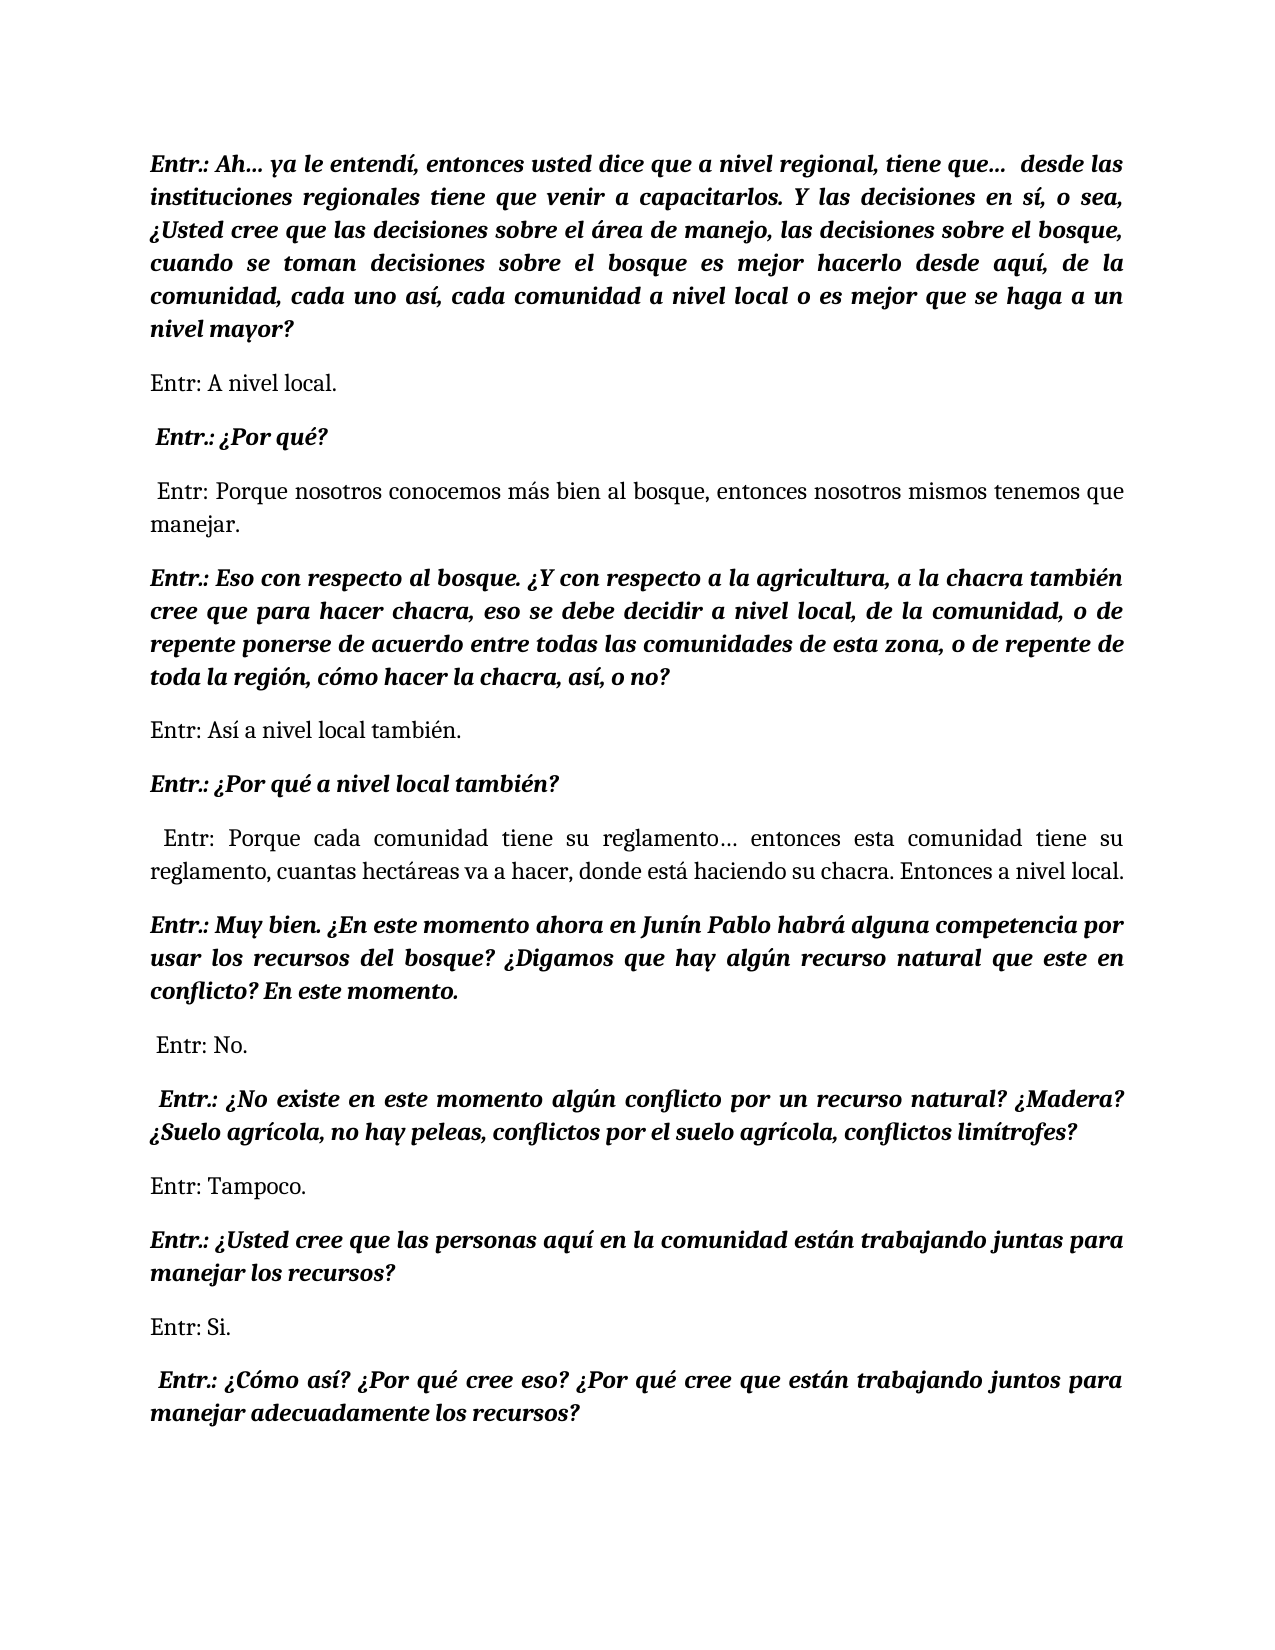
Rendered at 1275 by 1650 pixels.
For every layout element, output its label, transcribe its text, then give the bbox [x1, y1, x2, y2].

text Entr.: Eso con respecto al bosque. ¿Y con respecto a la agricultura, a la chacra también cree que para hacer chacra, eso se debe decidir a nivel local, de la comunidad, o de repente ponerse de acuerdo entre todas las comunidades de esta zona, o de repente de toda la región, cómo hacer la chacra, así, o no? [150, 563, 1125, 691]
text Entr: A nivel local. [150, 369, 1125, 398]
text Entr.: Ah… ya le entendí, entonces usted dice que a nivel regional, tiene que… desde las instituciones regionales tiene que venir a capacitarlos. Y las decisiones en sí, o sea, ¿Usted cree que las decisiones sobre el área de manejo, las decisiones sobre el bosque, cuando se toman decisiones sobre el bosque es mejor hacerlo desde aquí, de la comunidad, cada uno así, cada comunidad a nivel local o es mejor que se haga a un nivel mayor? [150, 150, 1125, 344]
text Entr: Así a nivel local también. [150, 716, 1125, 745]
text Entr.: ¿Usted cree que las personas aquí en la comunidad están trabajando juntas para manejar los recursos? [150, 1226, 1125, 1287]
text Entr: Porque cada comunidad tiene su reglamento… entonces esta comunidad tiene su reglamento, cuantas hectáreas va a hacer, donde está haciendo su chacra. Entonces a nivel local. [150, 824, 1125, 886]
text Entr.: ¿No existe en este momento algún conflicto por un recurso natural? ¿Madera? ¿Suelo agrícola, no hay peleas, conflictos por el suelo agrícola, conflictos limítrofes? [150, 1085, 1125, 1147]
text Entr.: ¿Por qué? [150, 423, 1125, 452]
text Entr: Tampoco. [150, 1172, 1125, 1200]
text Entr: No. [150, 1031, 1125, 1060]
text Entr.: ¿Por qué a nivel local también? [150, 770, 1125, 799]
text Entr.: Muy bien. ¿En este momento ahora en Junín Pablo habrá alguna competencia por usar los recursos del bosque? ¿Digamos que hay algún recurso natural que este en conflicto? En este momento. [150, 911, 1125, 1006]
text Entr: Si. [150, 1312, 1125, 1341]
text Entr.: ¿Cómo así? ¿Por qué cree eso? ¿Por qué cree que están trabajando juntos para manejar adecuadamente los recursos? [150, 1366, 1125, 1428]
text Entr: Porque nosotros conocemos más bien al bosque, entonces nosotros mismos tenemos que manejar. [150, 477, 1125, 538]
